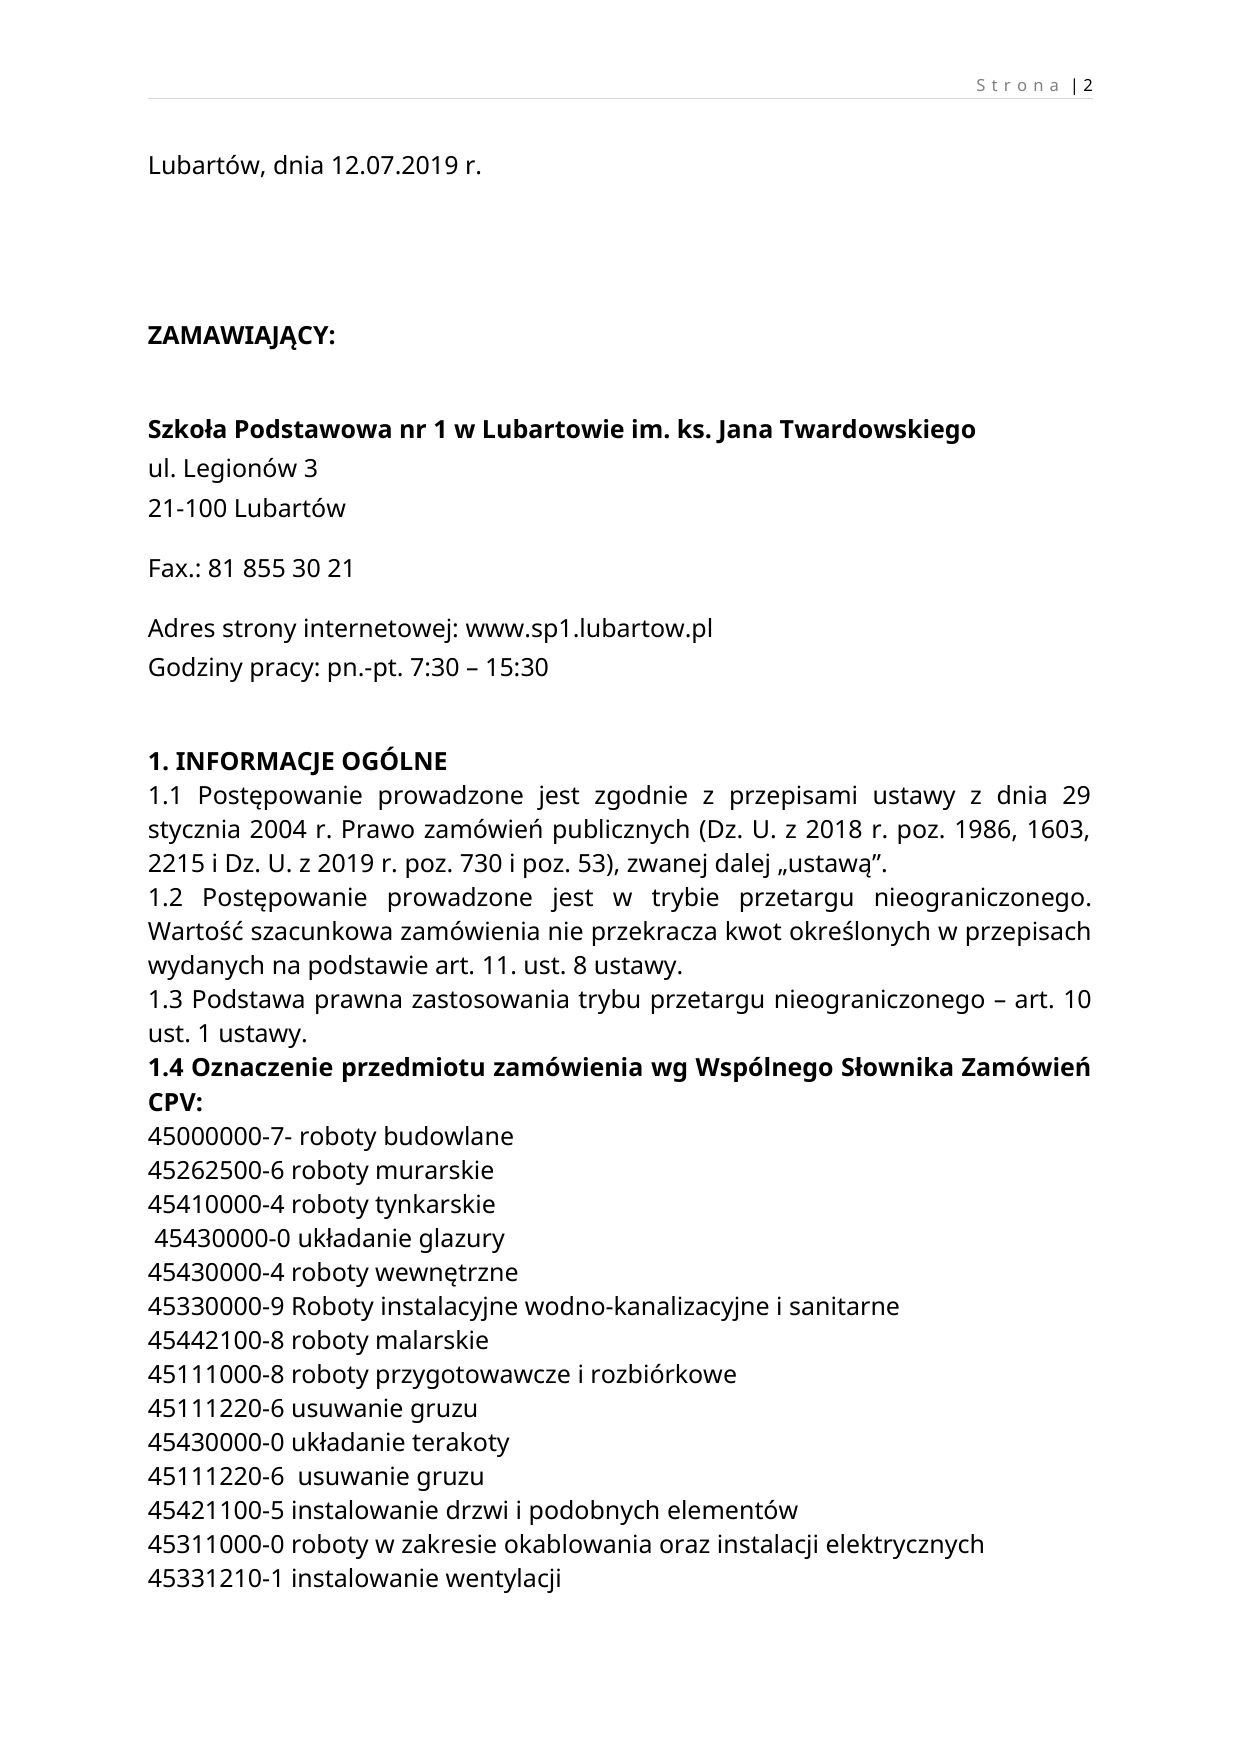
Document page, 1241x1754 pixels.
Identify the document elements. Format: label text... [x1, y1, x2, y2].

text 1. INFORMACJE OGÓLNE [148, 743, 1093, 778]
text 45000000-7- roboty budowlane [148, 1118, 1093, 1152]
text Szkoła Podstawowa nr 1 w Lubartowie im. ks. Jana Twardowskiego ul. Legionów 3 21-100 Lubartów [148, 412, 1093, 524]
text 45430000-0 układanie terakoty [148, 1425, 1093, 1459]
text 45111000-8 roboty przygotowawcze i rozbiórkowe [148, 1357, 1093, 1391]
text 45111220-6 usuwanie gruzu [148, 1459, 1093, 1493]
text 45330000-9 Roboty instalacyjne wodno-kanalizacyjne i sanitarne 45442100-8 roboty malarskie [148, 1288, 1093, 1357]
text Adres strony internetowej: www.sp1.lubartow.pl Godziny pracy: pn.-pt. 7:30 – 15:30 [148, 610, 1093, 683]
text 45410000-4 roboty tynkarskie [148, 1186, 1093, 1220]
text 45262500-6 roboty murarskie [148, 1152, 1093, 1186]
text 1.3 Podstawa prawna zastosowania trybu przetargu nieograniczonego – art. 10 ust. 1 ustawy. [148, 982, 1093, 1050]
text 1.1 Postępowanie prowadzone jest zgodnie z przepisami ustawy z dnia 29 stycznia 2004 r. Prawo zamówień publicznych (Dz. U. z 2018 r. poz. 1986, 1603, 2215 i Dz. U. z 2019 r. poz. 730 i poz. 53), zwanej dalej „ustawą”. [148, 778, 1093, 880]
text Fax.: 81 855 30 21 [148, 550, 1093, 584]
text 45311000-0 roboty w zakresie okablowania oraz instalacji elektrycznych [148, 1527, 1093, 1561]
text 45111220-6 usuwanie gruzu [148, 1391, 1093, 1425]
text 45430000-0 układanie glazury [148, 1220, 1093, 1254]
text 45331210-1 instalowanie wentylacji [148, 1561, 1093, 1595]
text 1.4 Oznaczenie przedmiotu zamówienia wg Wspólnego Słownika Zamówień CPV: [148, 1050, 1093, 1118]
text 1.2 Postępowanie prowadzone jest w trybie przetargu nieograniczonego. Wartość szacunkowa zamówienia nie przekracza kwot określonych w przepisach wydanych na podstawie art. 11. ust. 8 ustawy. [148, 880, 1093, 982]
text 45430000-4 roboty wewnętrzne [148, 1254, 1093, 1288]
text Lubartów, dnia 12.07.2019 r. [148, 148, 1093, 182]
text 45421100-5 instalowanie drzwi i podobnych elementów [148, 1493, 1093, 1527]
text ZAMAWIAJĄCY: [148, 318, 1093, 352]
